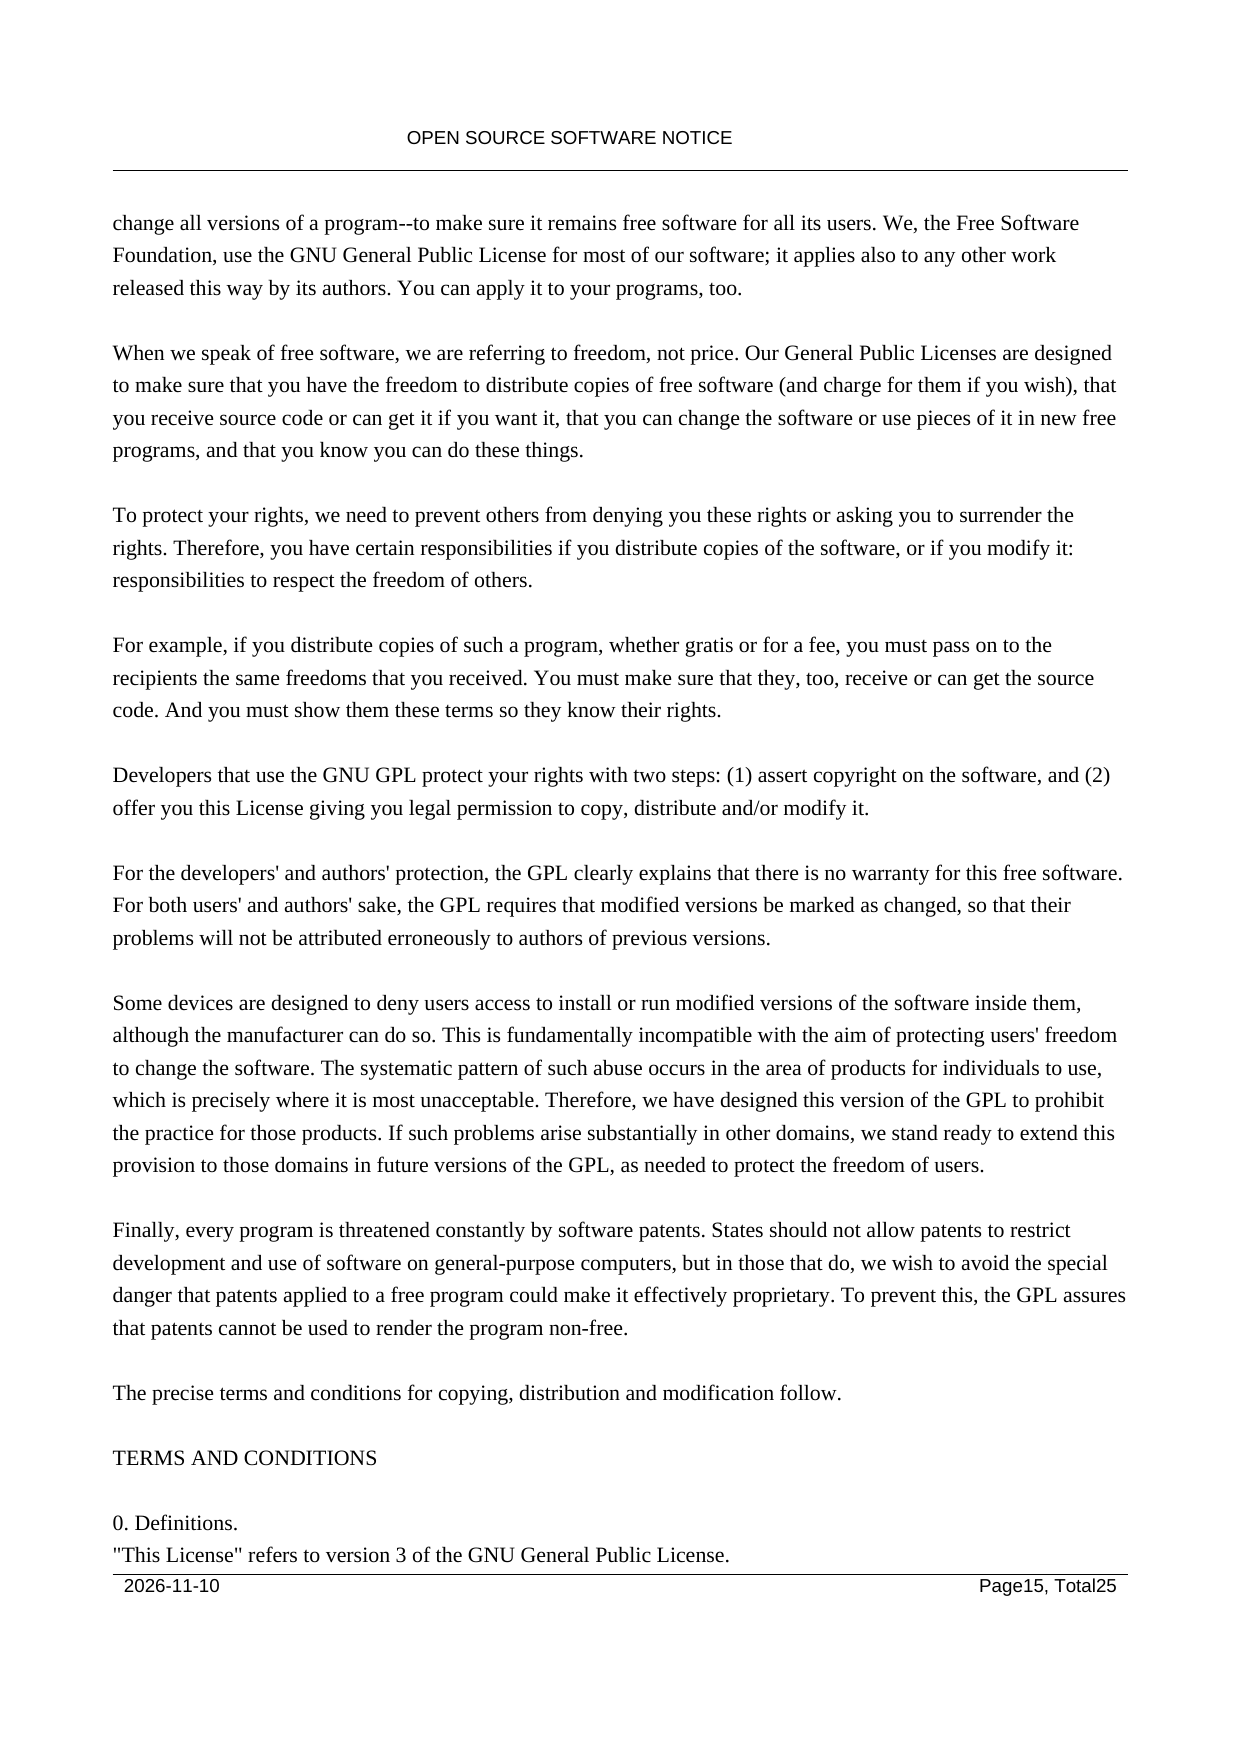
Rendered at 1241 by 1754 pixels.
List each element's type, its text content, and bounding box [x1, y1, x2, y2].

text TERMS AND CONDITIONS [112, 1441, 1128, 1474]
text 0. Definitions. [112, 1506, 1128, 1539]
text "This License" refers to version 3 of the GNU General Public License. [112, 1539, 1128, 1571]
text To protect your rights, we need to prevent others from denying you these rights or asking you to surrender the rights. Therefore, you have certain responsibilities if you distribute copies of the software, or if you modify it: responsibilities to respect the freedom of others. [112, 499, 1128, 596]
text Finally, every program is threatened constantly by software patents. States should not allow patents to restrict development and use of software on general-purpose computers, but in those that do, we wish to avoid the special danger that patents applied to a free program could make it effectively proprietary. To prevent this, the GPL assures that patents cannot be used to render the program non-free. [112, 1214, 1128, 1344]
text Developers that use the GNU GPL protect your rights with two steps: (1) assert copyright on the software, and (2) offer you this License giving you legal permission to copy, distribute and/or modify it. [112, 759, 1128, 824]
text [112, 206, 1128, 304]
text The precise terms and conditions for copying, distribution and modification follow. [112, 1376, 1128, 1409]
text When we speak of free software, we are referring to freedom, not price. Our General Public Licenses are designed to make sure that you have the freedom to distribute copies of free software (and charge for them if you wish), that you receive source code or can get it if you want it, that you can change the software or use pieces of it in new free programs, and that you know you can do these things. [112, 336, 1128, 466]
text For example, if you distribute copies of such a program, whether gratis or for a fee, you must pass on to the recipients the same freedoms that you received. You must make sure that they, too, receive or can get the source code. And you must show them these terms so they know their rights. [112, 629, 1128, 726]
text Some devices are designed to deny users access to install or run modified versions of the software inside them, although the manufacturer can do so. This is fundamentally incompatible with the aim of protecting users' freedom to change the software. The systematic pattern of such abuse occurs in the area of products for individuals to use, which is precisely where it is most unacceptable. Therefore, we have designed this version of the GPL to prohibit the practice for those products. If such problems arise substantially in other domains, we stand ready to extend this provision to those domains in future versions of the GPL, as needed to protect the freedom of users. [112, 986, 1128, 1181]
text For the developers' and authors' protection, the GPL clearly explains that there is no warranty for this free software. For both users' and authors' sake, the GPL requires that modified versions be marked as changed, so that their problems will not be attributed erroneously to authors of previous versions. [112, 856, 1128, 954]
